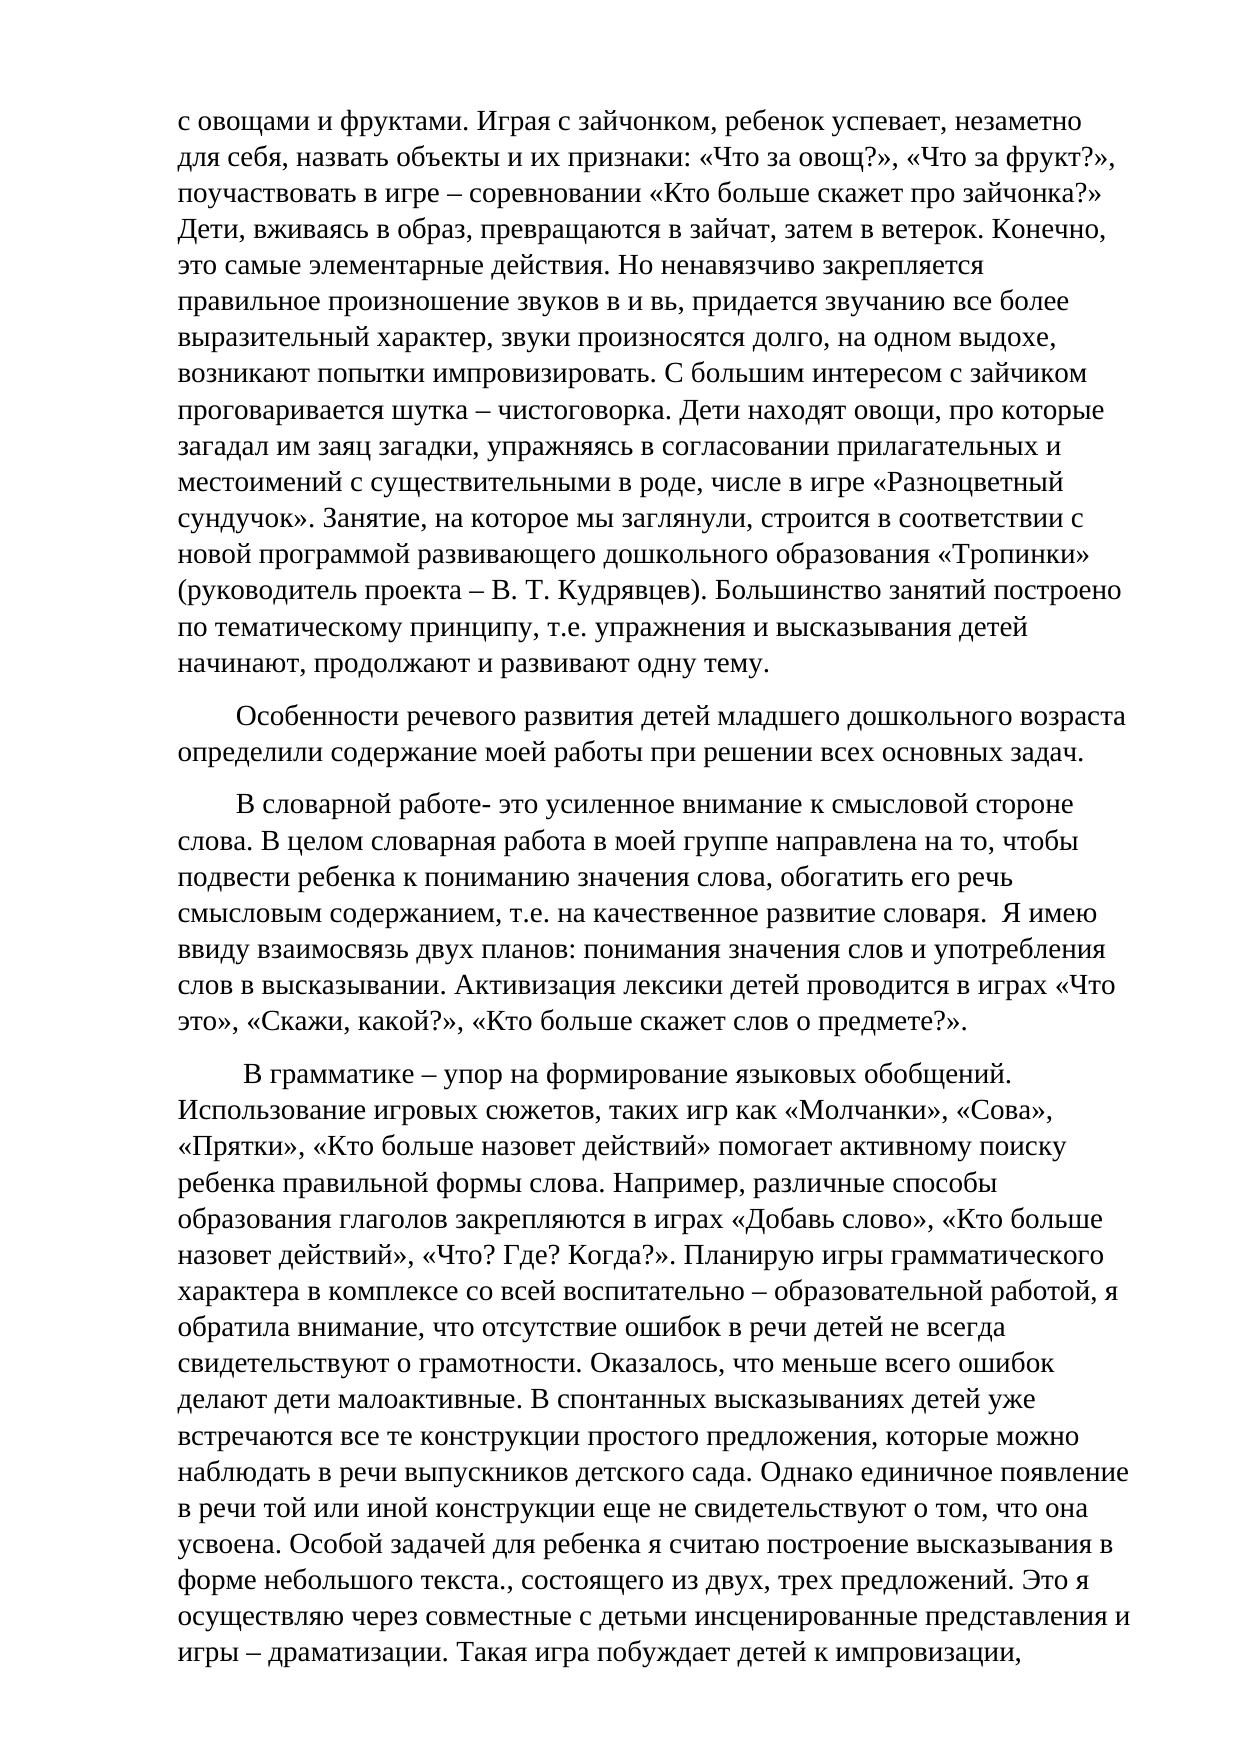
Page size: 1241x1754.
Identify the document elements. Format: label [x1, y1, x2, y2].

table_cell [177, 103, 1132, 1668]
